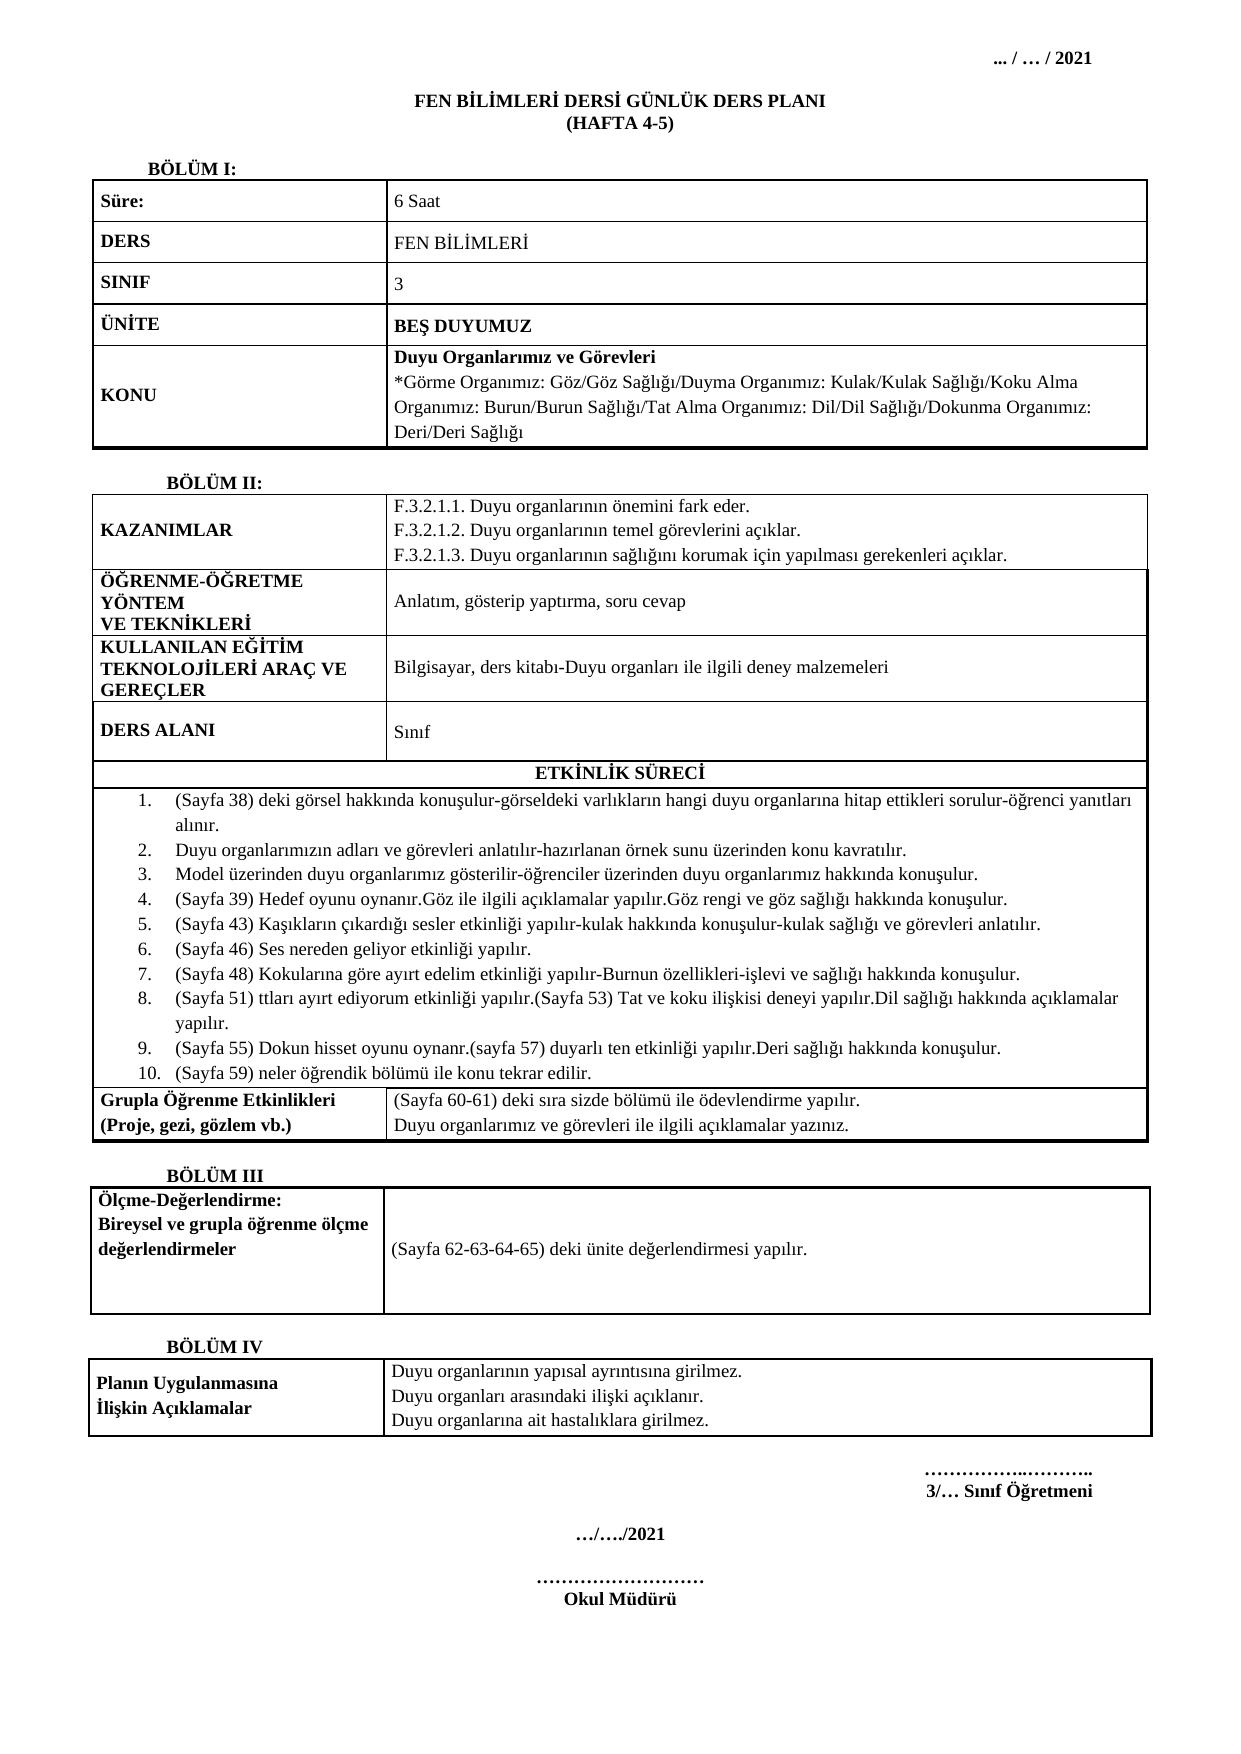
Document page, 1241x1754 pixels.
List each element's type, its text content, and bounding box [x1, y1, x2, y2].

table_cell KULLANILAN EĞİTİM TEKNOLOJİLERİ ARAÇ VE GEREÇLER [93, 636, 386, 701]
text 3/… Sınıf Öğretmeni [148, 1480, 1092, 1501]
table_cell Anlatım, gösterip yaptırma, soru cevap [387, 570, 1146, 635]
text ……………………… [148, 1566, 1092, 1587]
subtitle BÖLÜM IV [148, 1336, 1092, 1358]
text BÖLÜM I: [148, 158, 1092, 179]
table_cell ÖĞRENME-ÖĞRETME YÖNTEM VE TEKNİKLERİ [93, 570, 386, 635]
table_cell 3 [388, 263, 1146, 303]
table_header Ölçme-Değerlendirme: Bireysel ve grupla öğrenme ölçme değerlendirmeler [92, 1189, 383, 1312]
table_cell ETKİNLİK SÜRECİ [94, 762, 1146, 787]
table_header KAZANIMLAR [93, 495, 386, 569]
table_cell BEŞ DUYUMUZ [388, 305, 1146, 344]
table_header Planın Uygulanmasına İlişkin Açıklamalar [90, 1360, 383, 1434]
text FEN BİLİMLERİ DERSİ GÜNLÜK DERS PLANI [148, 90, 1092, 112]
table_cell KONU [94, 346, 386, 446]
table_cell Sınıf [387, 702, 1146, 760]
table_header F.3.2.1.1. Duyu organlarının önemini fark eder. F.3.2.1.2. Duyu organlarının temel görevlerini açıklar. F.3.2.1.3. Duyu organlarının sağlığını korumak için yapılması gerekenleri açıklar. [387, 495, 1147, 569]
text Okul Müdürü [148, 1587, 1092, 1609]
text BÖLÜM II: [148, 472, 1092, 493]
table_header Süre: [94, 181, 386, 221]
table_cell ÜNİTE [94, 305, 386, 344]
table_cell FEN BİLİMLERİ [388, 222, 1146, 262]
table_header 6 Saat [388, 181, 1146, 221]
text (HAFTA 4-5) [148, 112, 1092, 133]
table_cell (Sayfa 38) deki görsel hakkında konuşulur-görseldeki varlıkların hangi duyu organlarına hitap ettikleri sorulur-öğrenci yanıtları alınır. Duyu organlarımızın adları ve görevleri anlatılır-hazırlanan örnek sunu üzerinden konu kavratılır. Model üzerinden duyu organlarımız gösterilir-öğrenciler üzerinden duyu organlarımız hakkında konuşulur. (Sayfa 39) Hedef oyunu oynanır.Göz ile ilgili açıklamalar yapılır.Göz rengi ve göz sağlığı hakkında konuşulur. (Sayfa 43) Kaşıkların çıkardığı sesler etkinliği yapılır-kulak hakkında konuşulur-kulak sağlığı ve görevleri anlatılır. (Sayfa 46) Ses nereden geliyor etkinliği yapılır. (Sayfa 48) Kokularına göre ayırt edelim etkinliği yapılır-Burnun özellikleri-işlevi ve sağlığı hakkında konuşulur. (Sayfa 51) ttları ayırt ediyorum etkinliği yapılır.(Sayfa 53) Tat ve koku ilişkisi deneyi yapılır.Dil sağlığı hakkında açıklamalar yapılır. (Sayfa 55) Dokun hisset oyunu oynanr.(sayfa 57) duyarlı ten etkinliği yapılır.Deri sağlığı hakkında konuşulur. (Sayfa 59) neler öğrendik bölümü ile konu tekrar edilir. [94, 789, 1146, 1087]
table_cell Grupla Öğrenme Etkinlikleri (Proje, gezi, gözlem vb.) [94, 1088, 386, 1139]
subtitle BÖLÜM III [148, 1165, 1092, 1186]
text ... / … / 2021 [148, 47, 1092, 69]
table_cell Duyu Organlarımız ve Görevleri *Görme Organımız: Göz/Göz Sağlığı/Duyma Organımız: Kulak/Kulak Sağlığı/Koku Alma Organımız: Burun/Burun Sağlığı/Tat Alma Organımız: Dil/Dil Sağlığı/Dokunma Organımız: Deri/Deri Sağlığı [388, 346, 1146, 446]
table_cell SINIF [94, 263, 386, 303]
text ……………..……….. [148, 1458, 1092, 1480]
table_cell DERS ALANI [94, 702, 386, 760]
table_cell DERS [94, 222, 386, 262]
table_header (Sayfa 62-63-64-65) deki ünite değerlendirmesi yapılır. [385, 1189, 1149, 1312]
table_header Duyu organlarının yapısal ayrıntısına girilmez. Duyu organları arasındaki ilişki açıklanır. Duyu organlarına ait hastalıklara girilmez. [385, 1360, 1150, 1434]
table_cell (Sayfa 60-61) deki sıra sizde bölümü ile ödevlendirme yapılır. Duyu organlarımız ve görevleri ile ilgili açıklamalar yazınız. [387, 1089, 1146, 1139]
text …/…./2021 [148, 1523, 1092, 1544]
table_cell Bilgisayar, ders kitabı-Duyu organları ile ilgili deney malzemeleri [387, 636, 1146, 701]
